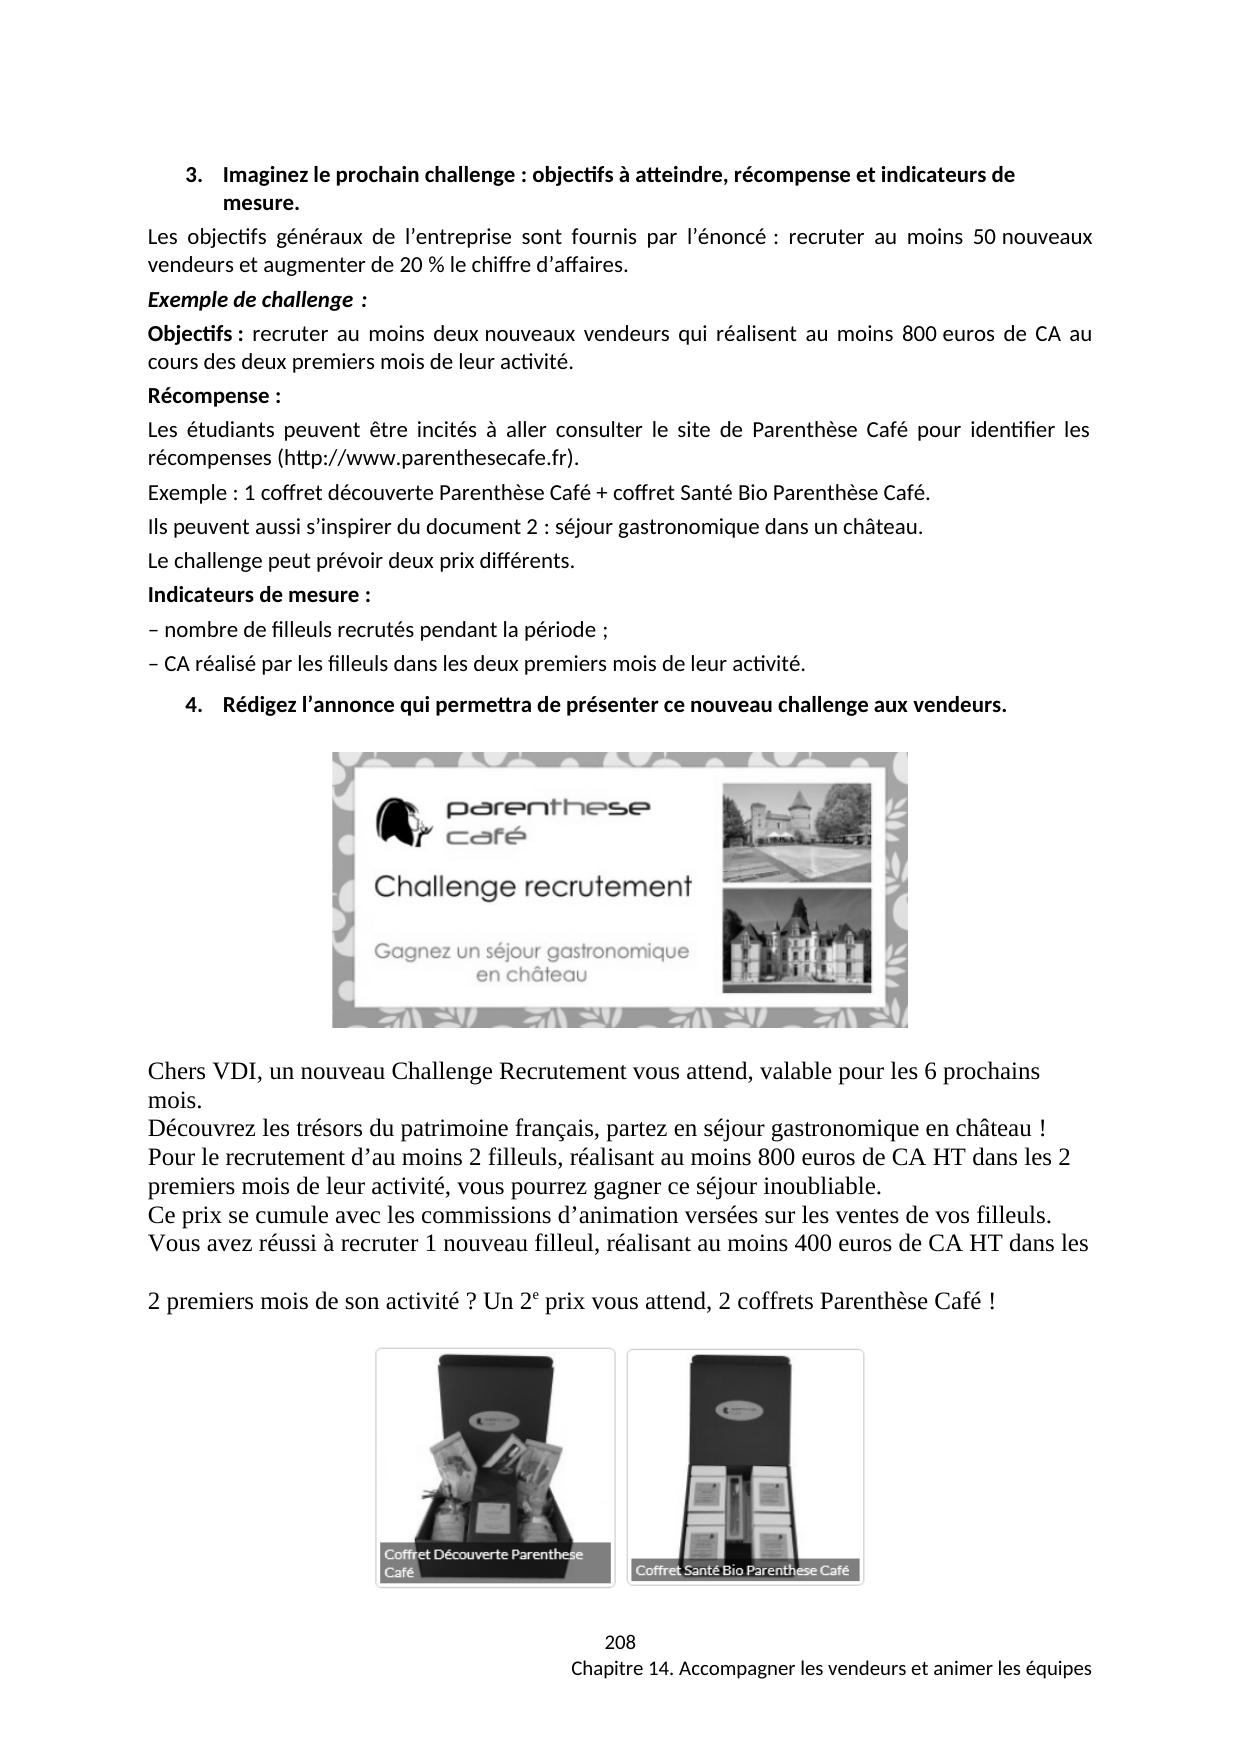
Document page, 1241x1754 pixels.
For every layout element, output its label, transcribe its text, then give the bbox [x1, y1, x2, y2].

list Imaginez le prochain challenge : objectifs à atteindre, récompense et indicateurs de mesure. [185, 160, 1093, 216]
text Découvrez les trésors du patrimoine français, partez en séjour gastronomique en château ! [148, 1113, 1093, 1142]
list Rédigez l’annonce qui permettra de présenter ce nouveau challenge aux vendeurs. [185, 690, 1093, 718]
text – nombre de filleuls recrutés pendant la période ; [148, 615, 1093, 643]
text Objectifs : recruter au moins deux nouveaux vendeurs qui réalisent au moins 800 euros de CA au cours des deux premiers mois de leur activité. [148, 319, 1093, 375]
text Exemple de challenge : [148, 285, 1093, 313]
text Indicateurs de mesure : [148, 581, 1093, 609]
text Pour le recrutement d’au moins 2 filleuls, réalisant au moins 800 euros de CA HT dans les 2 premiers mois de leur activité, vous pourrez gagner ce séjour inoubliable. [148, 1142, 1093, 1200]
text Ils peuvent aussi s’inspirer du document 2 : séjour gastronomique dans un château. [148, 512, 1093, 540]
text Récompense : [148, 381, 1093, 409]
text Le challenge peut prévoir deux prix différents. [148, 546, 1093, 574]
text Chers VDI, un nouveau Challenge Recrutement vous attend, valable pour les 6 prochains mois. [148, 1056, 1093, 1113]
text Exemple : 1 coffret découverte Parenthèse Café + coffret Santé Bio Parenthèse Café. [148, 478, 1093, 506]
text Les étudiants peuvent être incités à aller consulter le site de Parenthèse Café pour identifier les récompenses (http://www.parenthesecafe.fr). [148, 416, 1093, 472]
text Ce prix se cumule avec les commissions d’animation versées sur les ventes de vos filleuls. [148, 1200, 1093, 1228]
text – CA réalisé par les filleuls dans les deux premiers mois de leur activité. [148, 649, 1093, 677]
text Vous avez réussi à recruter 1 nouveau filleul, réalisant au moins 400 euros de CA HT dans les 2 premiers mois de son activité ? Un 2e prix vous attend, 2 coffrets Parenthèse Café ! [148, 1228, 1093, 1315]
text Les objectifs généraux de l’entreprise sont fournis par l’énoncé : recruter au moins 50 nouveaux vendeurs et augmenter de 20 % le chiffre d’affaires. [148, 222, 1093, 278]
